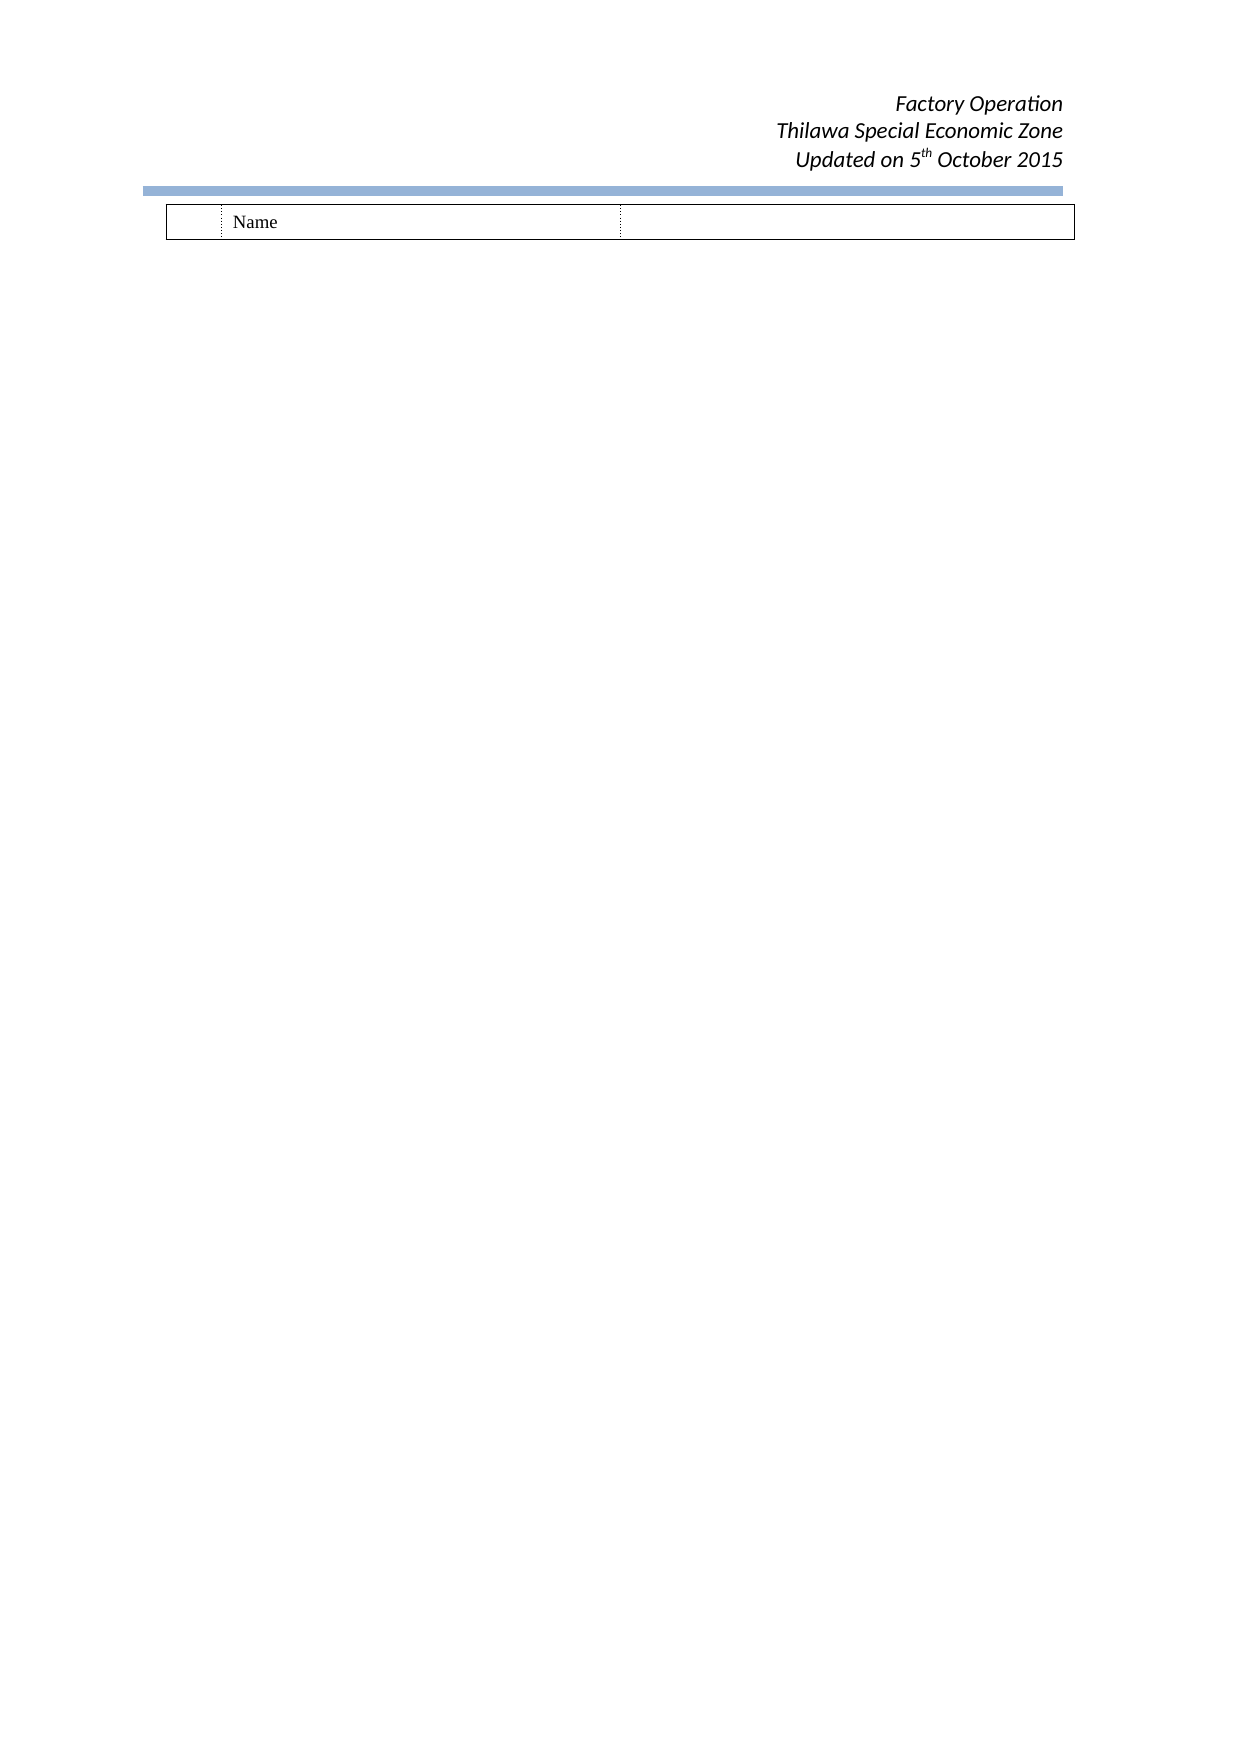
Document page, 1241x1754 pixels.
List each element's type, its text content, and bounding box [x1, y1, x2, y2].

table_cell Name [221, 205, 620, 239]
table_cell [620, 205, 1074, 239]
table_cell [167, 205, 221, 239]
